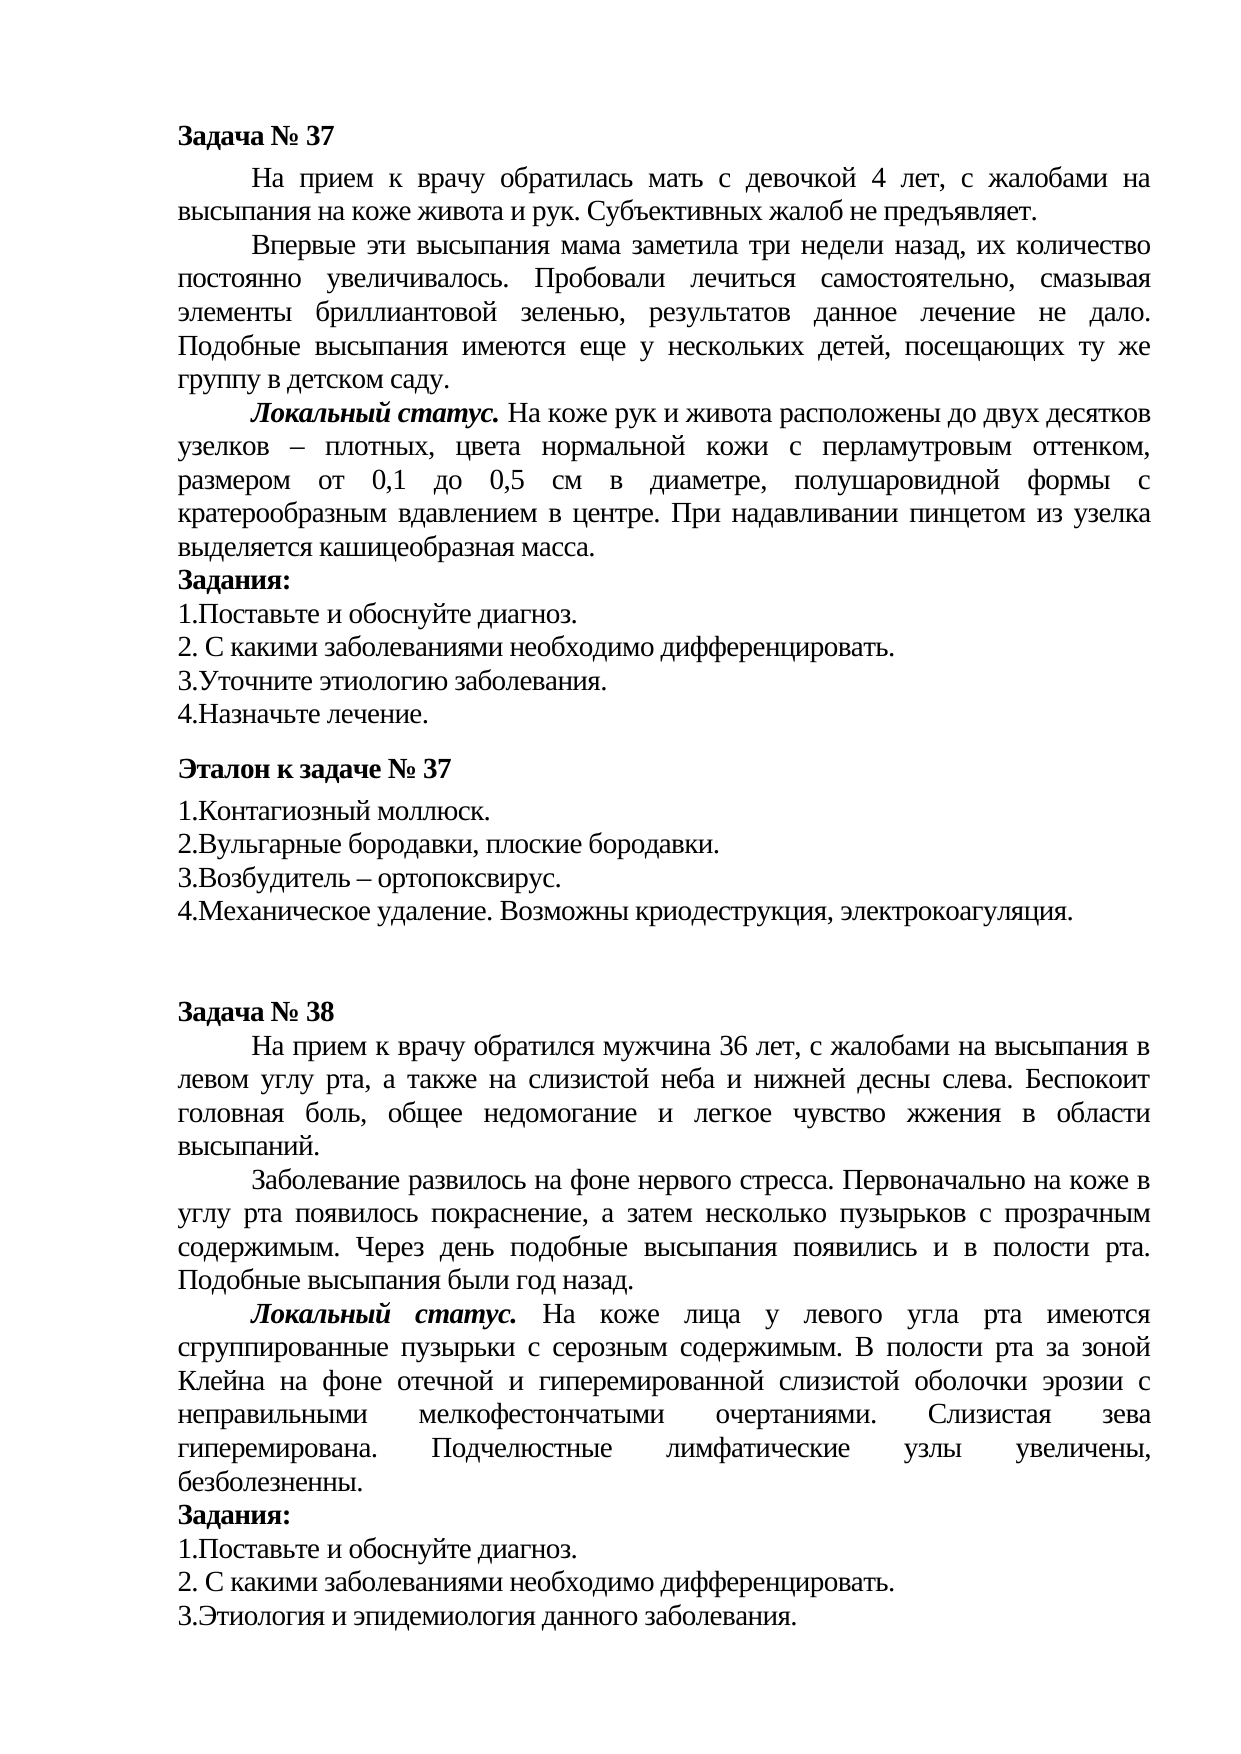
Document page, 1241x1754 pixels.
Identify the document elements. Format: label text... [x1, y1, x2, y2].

text 4.Назначьте лечение. [177, 697, 1152, 730]
text Задача № 37 [177, 118, 1152, 152]
text 3.Возбудитель – ортопоксвирус. [177, 860, 1152, 893]
text 1.Поставьте и обоснуйте диагноз. [177, 596, 1152, 629]
text Локальный статус. На коже лица у левого угла рта имеются сгруппированные пузырьки с серозным содержимым. В полости рта за зоной Клейна на фоне отечной и гиперемированной слизистой оболочки эрозии с неправильными мелкофестончатыми очертаниями. Слизистая зева гиперемирована. Подчелюстные лимфатические узлы увеличены, безболезненны. [177, 1296, 1152, 1497]
text 3.Уточните этиологию заболевания. [177, 663, 1152, 697]
text 1.Контагиозный моллюск. [177, 793, 1152, 826]
text Задания: [177, 562, 1152, 596]
text 4.Механическое удаление. Возможны криодеструкция, электрокоагуляция. [177, 893, 1152, 927]
text Впервые эти высыпания мама заметила три недели назад, их количество постоянно увеличивалось. Пробовали лечиться самостоятельно, смазывая элементы бриллиантовой зеленью, результатов данное лечение не дало. Подобные высыпания имеются еще у нескольких детей, посещающих ту же группу в детском саду. [177, 227, 1152, 395]
text Задача № 38 [177, 994, 1152, 1028]
text Заболевание развилось на фоне нервого стресса. Первоначально на коже в углу рта появилось покраснение, а затем несколько пузырьков с прозрачным содержимым. Через день подобные высыпания появились и в полости рта. Подобные высыпания были год назад. [177, 1162, 1152, 1296]
text 2.Вульгарные бородавки, плоские бородавки. [177, 826, 1152, 860]
text 2. С какими заболеваниями необходимо дифференцировать. [177, 1564, 1152, 1598]
text Локальный статус. На коже рук и живота расположены до двух десятков узелков – плотных, цвета нормальной кожи с перламутровым оттенком, размером от 0,1 до в диаметре, полушаровидной формы с кратерообразным вдавлением в центре. При надавливании пинцетом из узелка выделяется кашицеобразная масса. [177, 395, 1152, 562]
text 3.Этиология и эпидемиология данного заболевания. [177, 1598, 1152, 1631]
text 2. С какими заболеваниями необходимо дифференцировать. [177, 629, 1152, 663]
text На прием к врачу обратился мужчина 36 лет, с жалобами на высыпания в левом углу рта, а также на слизистой неба и нижней десны слева. Беспокоит головная боль, общее недомогание и легкое чувство жжения в области высыпаний. [177, 1028, 1152, 1162]
text На прием к врачу обратилась мать с девочкой 4 лет, с жалобами на высыпания на коже живота и рук. Субъективных жалоб не предъявляет. [177, 160, 1152, 227]
text Эталон к задаче № 37 [177, 751, 1152, 784]
text 1.Поставьте и обоснуйте диагноз. [177, 1531, 1152, 1564]
text Задания: [177, 1497, 1152, 1531]
